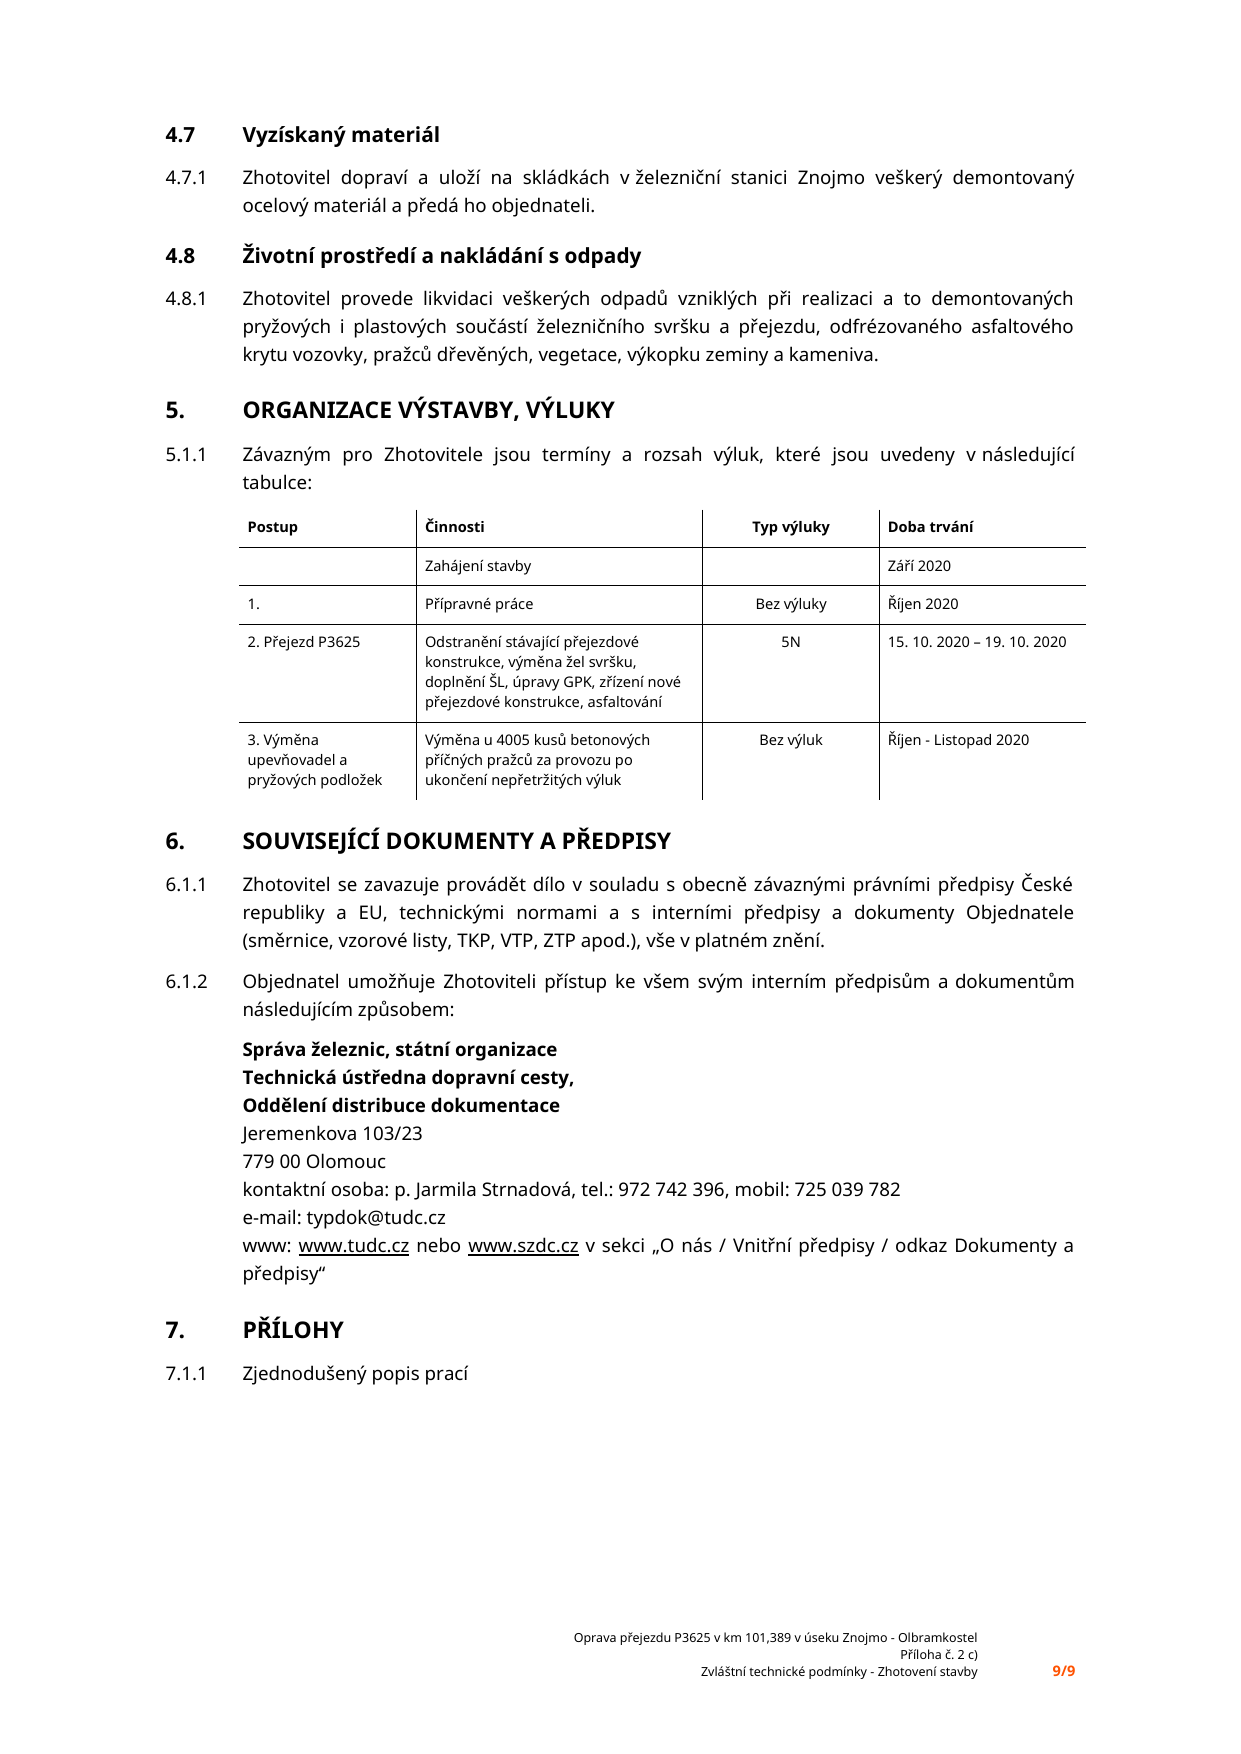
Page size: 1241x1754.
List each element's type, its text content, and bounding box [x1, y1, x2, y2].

table_header Doba trvání [880, 510, 1086, 547]
table_header Postup [239, 510, 416, 547]
table_cell Zahájení stavby [417, 548, 702, 585]
text PŘÍLOHY [165, 1314, 1075, 1345]
text Životní prostředí a nakládání s odpady [165, 241, 1075, 270]
table_cell 3. Výměna upevňovadel a pryžových podložek [239, 723, 416, 799]
table_cell Říjen - Listopad 2020 [880, 723, 1086, 799]
table_cell 1. [239, 586, 416, 624]
text kontaktní osoba: p. Jarmila Strnadová, tel.: 972 742 396, mobil: 725 039 782 [242, 1177, 1075, 1202]
table_cell Bez výluky [703, 586, 879, 624]
text Správa železnic, státní organizace [242, 1037, 1075, 1062]
text Zjednodušený popis prací [165, 1361, 1075, 1386]
table_cell Září 2020 [880, 548, 1086, 585]
table_cell Odstranění stávající přejezdové konstrukce, výměna žel svršku, doplnění ŠL, úpravy GPK, zřízení nové přejezdové konstrukce, asfaltování [417, 625, 702, 722]
table_cell Přípravné práce [417, 586, 702, 624]
text Objednatel umožňuje Zhotoviteli přístup ke všem svým interním předpisům a dokumentům následujícím způsobem: [165, 968, 1075, 1022]
table_cell [239, 548, 416, 585]
table_cell Říjen 2020 [880, 586, 1086, 624]
table_cell 2. Přejezd P3625 [239, 625, 416, 722]
text Zhotovitel se zavazuje provádět dílo v souladu s obecně závaznými právními předpisy České republiky a EU, technickými normami a s interními předpisy a dokumenty Objednatele (směrnice, vzorové listy, TKP, VTP, ZTP apod.), vše v platném znění. [165, 871, 1075, 953]
table_header Činnosti [417, 510, 702, 547]
text Zhotovitel provede likvidaci veškerých odpadů vzniklých při realizaci a to demontovaných pryžových i plastových součástí železničního svršku a přejezdu, odfrézovaného asfaltového krytu vozovky, pražců dřevěných, vegetace, výkopku zeminy a kameniva. [165, 285, 1075, 367]
table_cell 15. 10. 2020 – 19. 10. 2020 [880, 625, 1086, 722]
table_cell [703, 548, 879, 585]
text Oddělení distribuce dokumentace [242, 1093, 1075, 1118]
text Jeremenkova 103/23 [242, 1121, 1075, 1146]
table_cell Výměna u 4005 kusů betonových příčných pražců za provozu po ukončení nepřetržitých výluk [417, 723, 702, 799]
text www: www.tudc.cz nebo www.szdc.cz v sekci „O nás / Vnitřní předpisy / odkaz Dokumenty a předpisy“ [242, 1233, 1075, 1286]
text ORGANIZACE VÝSTAVBY, VÝLUKY [165, 394, 1075, 425]
table_cell Bez výluk [703, 723, 879, 799]
table_cell 5N [703, 625, 879, 722]
text SOUVISEJÍCÍ DOKUMENTY A PŘEDPISY [165, 824, 1075, 856]
text 779 00 Olomouc [242, 1149, 1075, 1174]
text Závazným pro Zhotovitele jsou termíny a rozsah výluk, které jsou uvedeny v následující tabulce: [165, 441, 1075, 494]
text Vyzískaný materiál [165, 121, 1075, 149]
text Zhotovitel dopraví a uloží na skládkách v železniční stanici Znojmo veškerý demontovaný ocelový materiál a předá ho objednateli. [165, 164, 1075, 218]
text e-mail: typdok@tudc.cz [242, 1205, 1075, 1230]
text Technická ústředna dopravní cesty, [242, 1064, 1075, 1090]
table_header Typ výluky [703, 510, 879, 547]
